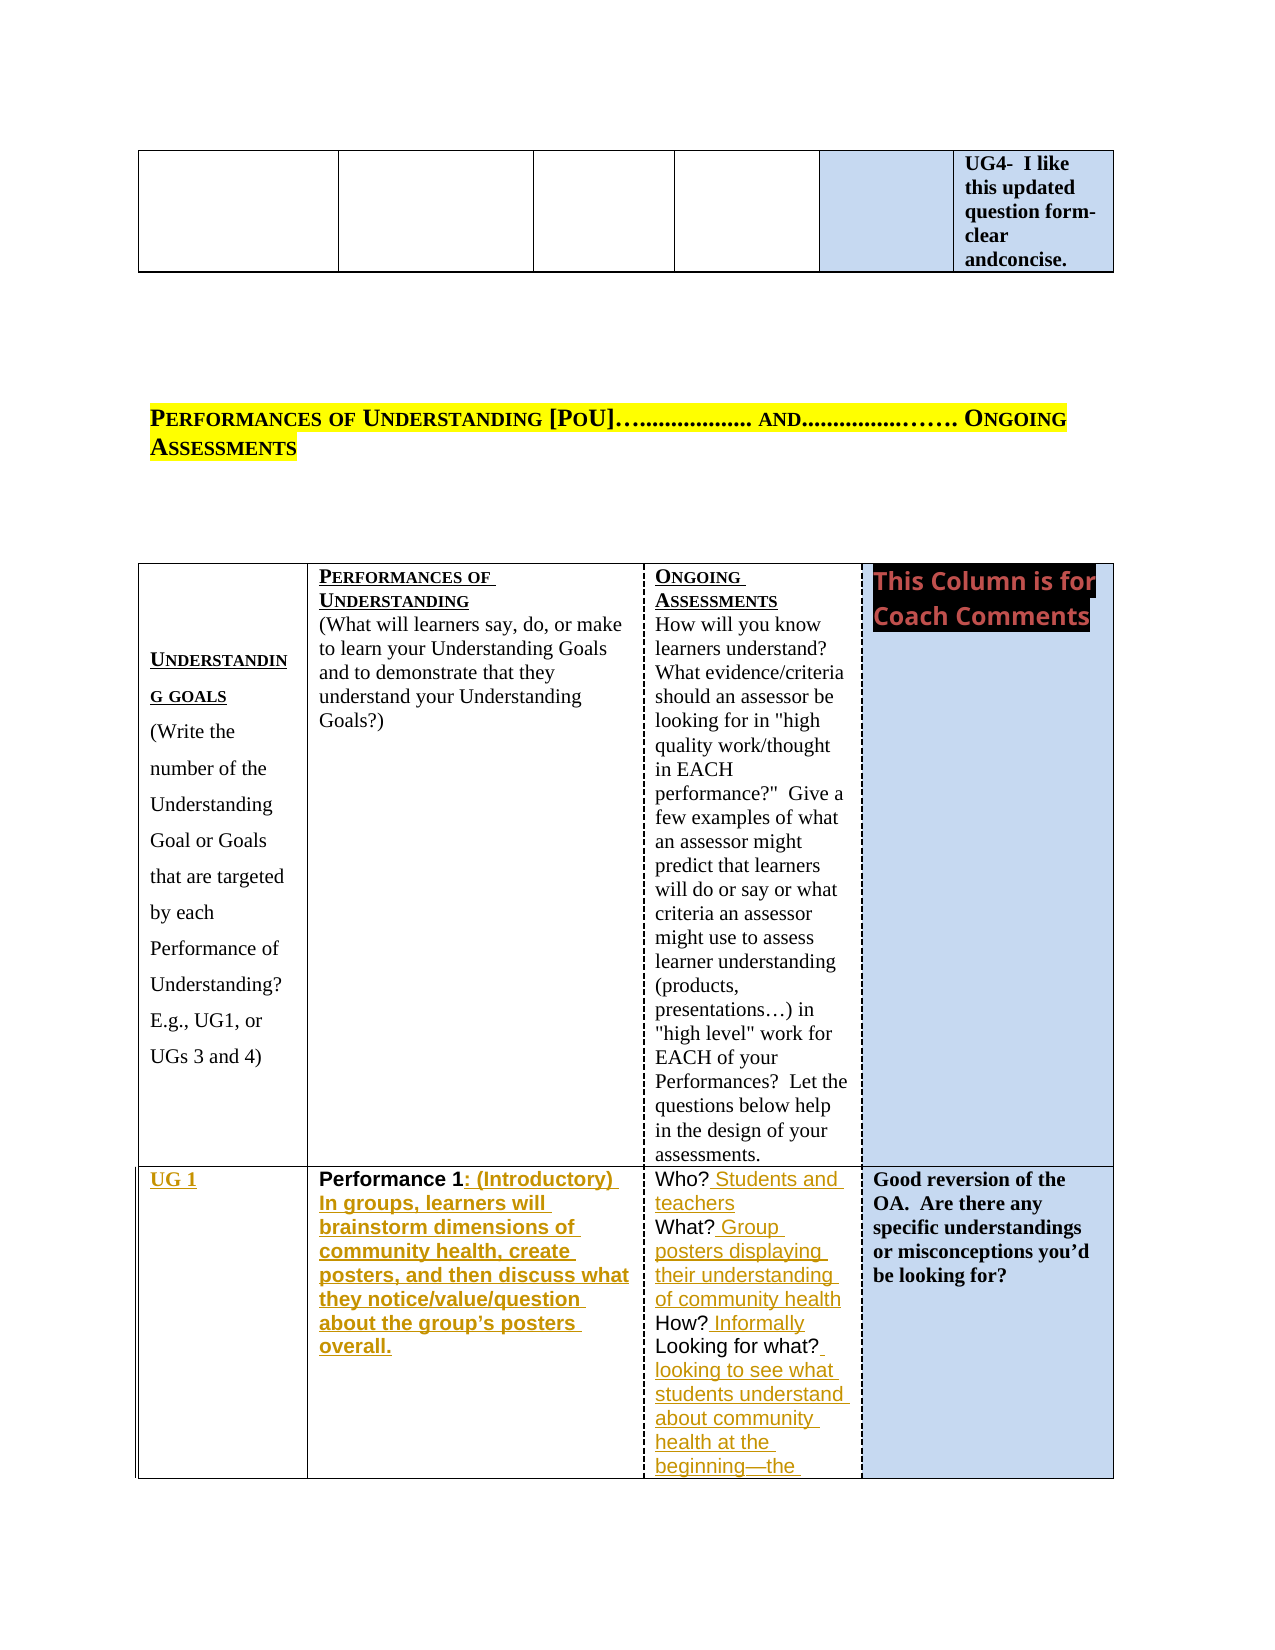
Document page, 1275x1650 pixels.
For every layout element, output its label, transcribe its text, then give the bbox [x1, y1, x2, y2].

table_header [954, 151, 1113, 271]
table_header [534, 151, 674, 271]
table_cell Performance 1 [308, 1167, 644, 1478]
table_header Understanding goals (Write the number of the Understanding Goal or Goals that are targeted by each Performance of Understanding? E.g., UG1, or UGs 3 and 4) [139, 564, 307, 1166]
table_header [139, 151, 338, 271]
table_header Ongoing Assessments How will you know learners understand? What evidence/criteria should an assessor be looking for in "high quality work/thought in EACH performance?" Give a few examples of what an assessor might predict that learners will do or say or what criteria an assessor might use to assess learner understanding (products, presentations…) in "high level" work for EACH of your Performances? Let the questions below help in the design of your assessments. [644, 564, 862, 1166]
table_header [339, 151, 533, 271]
text Performances of Understanding [PoU]….................. and................……. Ongoing Assessments [297, 403, 1125, 461]
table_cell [644, 1167, 862, 1478]
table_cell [862, 1167, 1113, 1478]
table_header Performances of Understanding (What will learners say, do, or make to learn your Understanding Goals and to demonstrate that they understand your Understanding Goals?) [308, 564, 644, 1166]
table_cell [139, 1167, 307, 1478]
table_header UG 5 [820, 151, 953, 271]
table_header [675, 151, 819, 271]
table_header This Column is for Coach Comments [862, 564, 1113, 1166]
